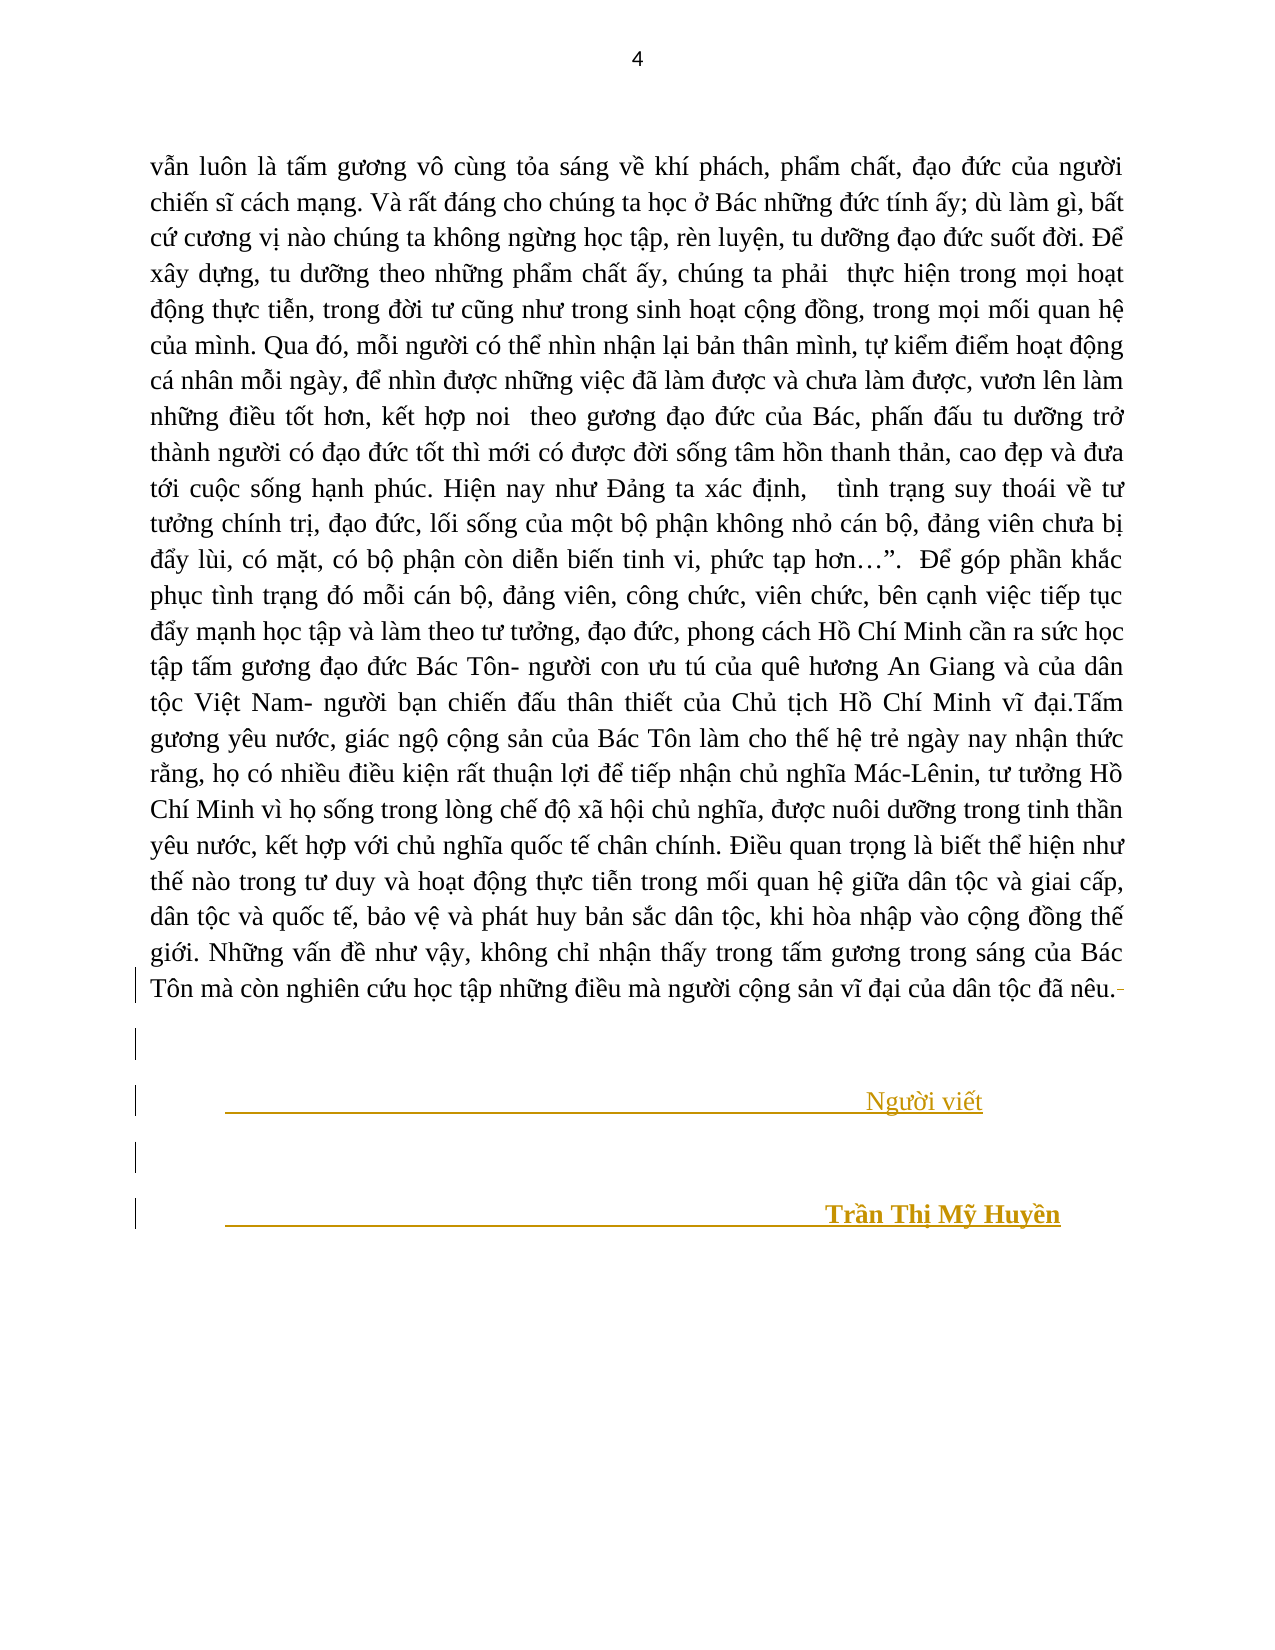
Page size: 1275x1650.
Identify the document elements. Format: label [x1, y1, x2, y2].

text [150, 150, 1125, 1003]
